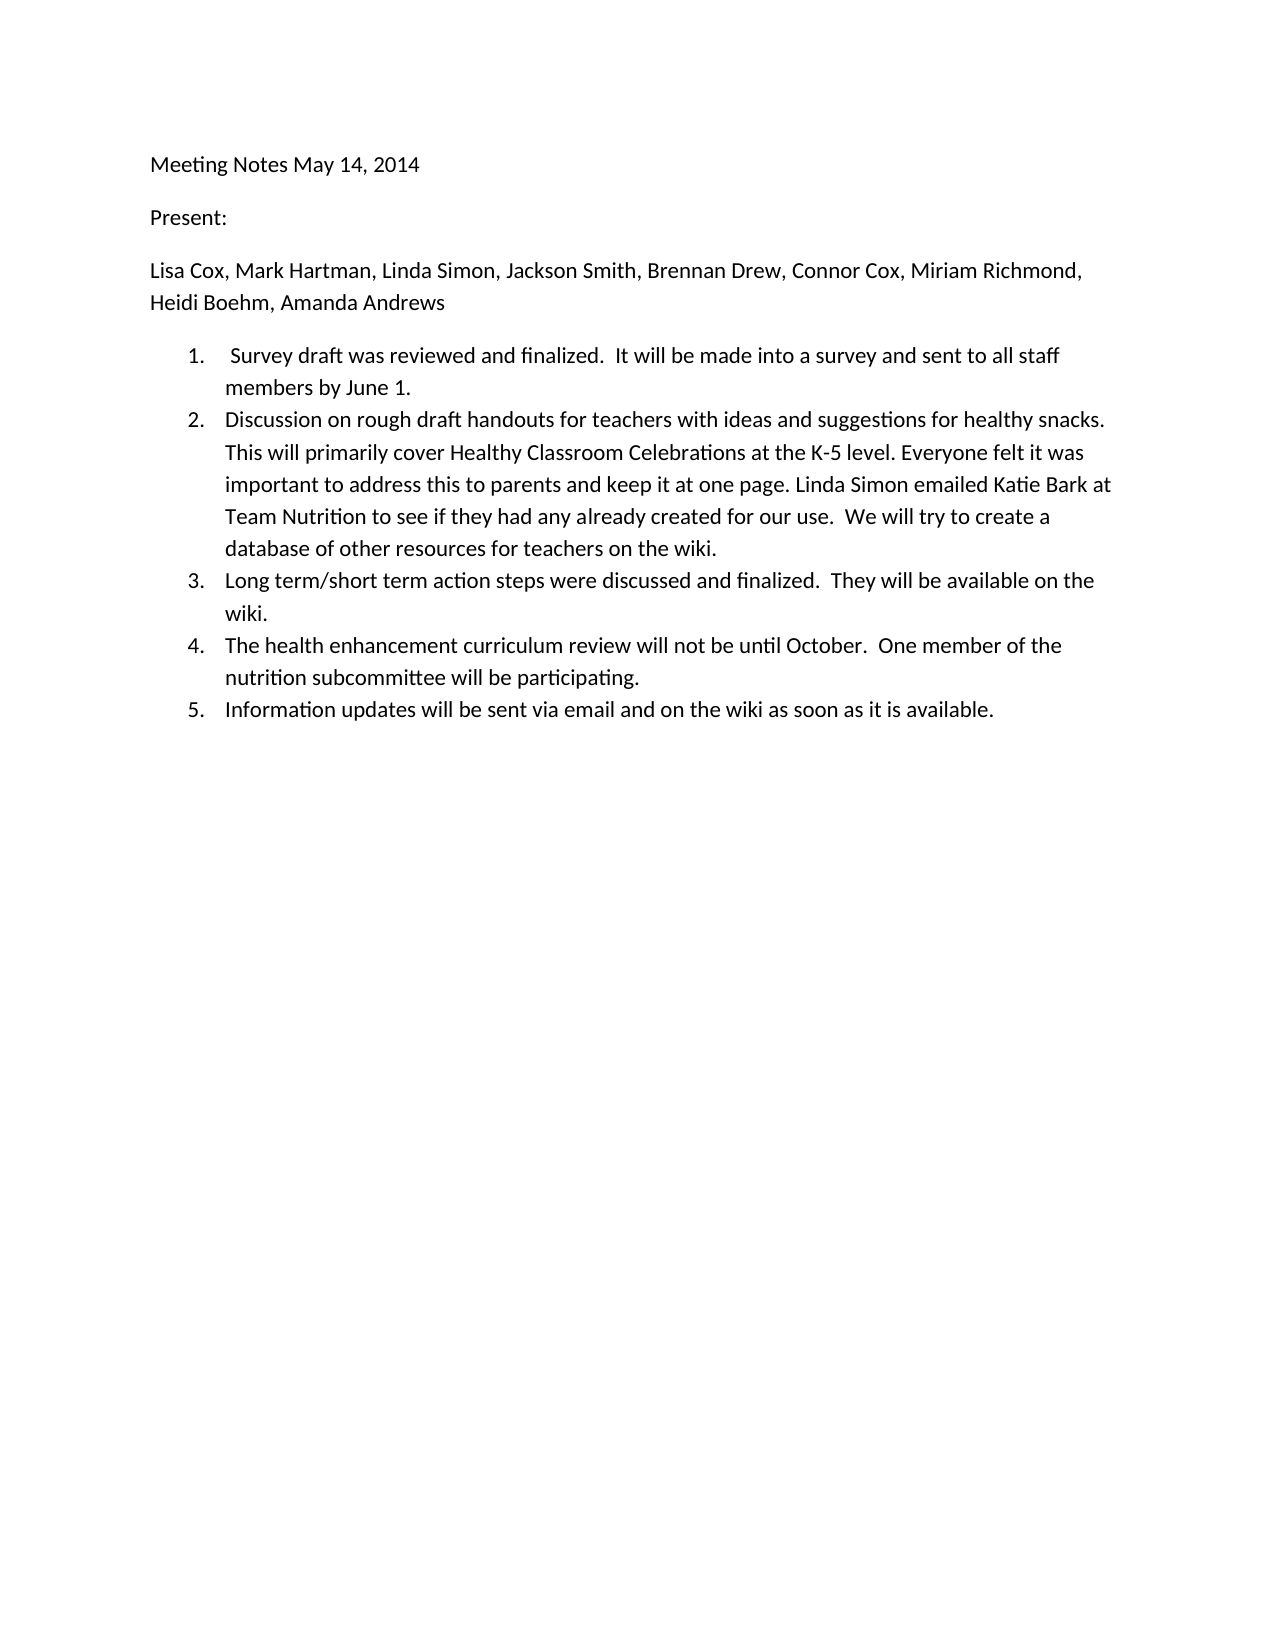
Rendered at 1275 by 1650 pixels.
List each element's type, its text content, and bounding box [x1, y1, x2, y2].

list The health enhancement curriculum review will not be until October. One member of the nutrition subcommittee will be participating. [187, 631, 1125, 691]
list Survey draft was reviewed and finalized. It will be made into a survey and sent to all staff members by June 1. [187, 341, 1125, 401]
text Lisa Cox, Mark Hartman, Linda Simon, Jackson Smith, Brennan Drew, Connor Cox, Miriam Richmond, Heidi Boehm, Amanda Andrews [150, 256, 1125, 316]
list Discussion on rough draft handouts for teachers with ideas and suggestions for healthy snacks. This will primarily cover Healthy Classroom Celebrations at the K-5 level. Everyone felt it was important to address this to parents and keep it at one page. Linda Simon emailed Katie Bark at Team Nutrition to see if they had any already created for our use. We will try to create a database of other resources for teachers on the wiki. [187, 406, 1125, 562]
list Long term/short term action steps were discussed and finalized. They will be available on the wiki. [187, 567, 1125, 627]
list Information updates will be sent via email and on the wiki as soon as it is available. [187, 695, 1125, 723]
text Present: [150, 203, 1125, 231]
text Meeting Notes May 14, 2014 [150, 150, 1125, 178]
